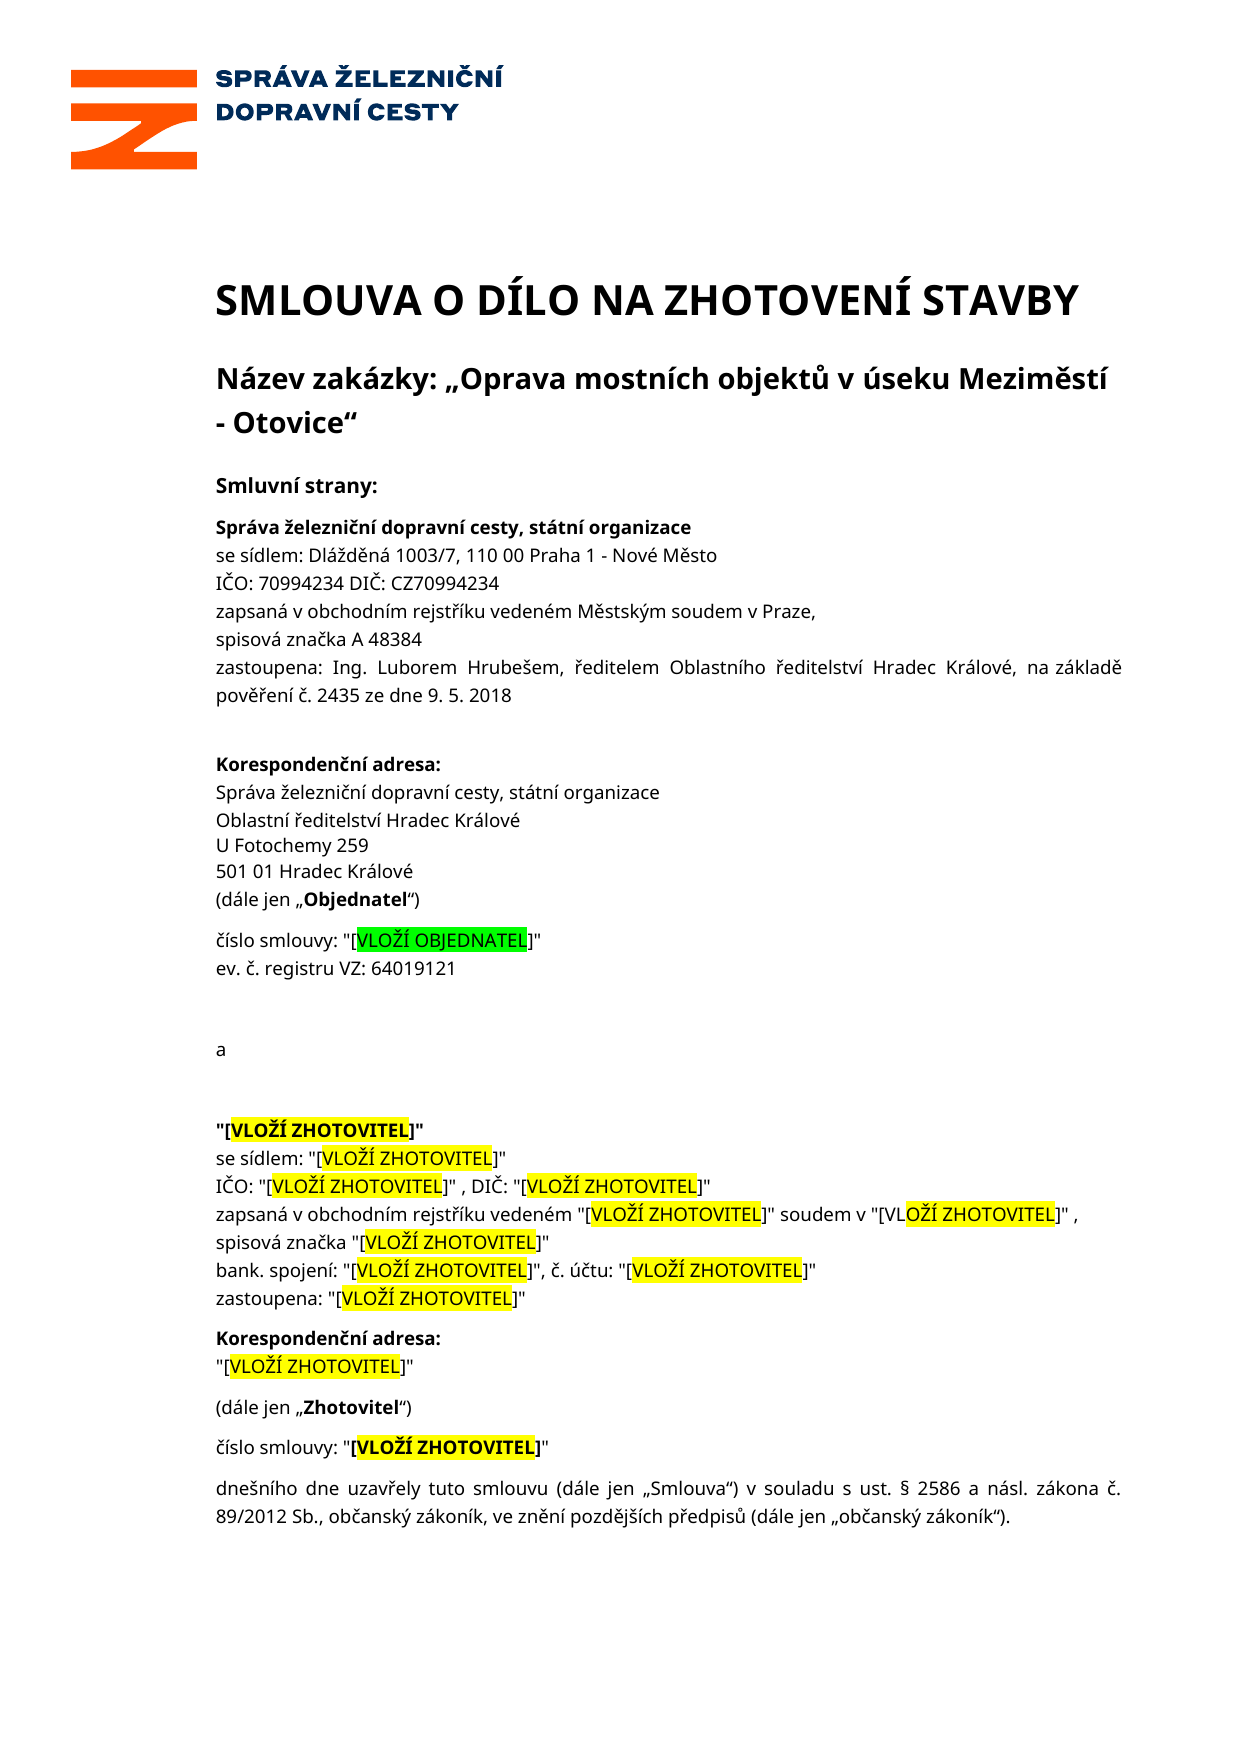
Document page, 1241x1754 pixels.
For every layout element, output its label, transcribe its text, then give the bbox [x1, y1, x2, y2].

text zapsaná v obchodním rejstříku vedeném "[VLOŽÍ ZHOTOVITEL]" soudem v "[VLOŽÍ ZHOTOVITEL]" , [216, 1201, 591, 1227]
text U Fotochemy 259 [216, 833, 1122, 858]
text Korespondenční adresa: [216, 751, 1122, 777]
text číslo smlouvy: "[VLOŽÍ OBJEDNATEL]" [216, 927, 357, 952]
text ev. č. registru VZ: 64019121 [216, 955, 1122, 980]
text IČO: "[VLOŽÍ ZHOTOVITEL]" , DIČ: "[VLOŽÍ ZHOTOVITEL]" [697, 1173, 1122, 1198]
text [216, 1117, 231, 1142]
text "[VLOŽÍ ZHOTOVITEL]" [400, 1354, 1122, 1379]
text Oblastní ředitelství Hradec Králové [216, 807, 1122, 833]
text číslo smlouvy: "[VLOŽÍ OBJEDNATEL]" [527, 927, 1122, 952]
text Korespondenční adresa: [216, 1326, 1122, 1351]
text číslo smlouvy: "[VLOŽÍ ZHOTOVITEL]" [216, 1435, 357, 1460]
text Smluvní strany: [216, 471, 1122, 499]
text (dále jen „Zhotovitel“) [216, 1394, 1122, 1420]
text IČO: 70994234 DIČ: CZ70994234 [216, 571, 1122, 596]
text "[VLOŽÍ ZHOTOVITEL]" [409, 1117, 1122, 1142]
text číslo smlouvy: "[VLOŽÍ ZHOTOVITEL]" [535, 1435, 1122, 1460]
text se sídlem: Dlážděná 1003/7, 110 00 Praha 1 - Nové Město [216, 543, 1122, 568]
text (dále jen „Objednatel“) [216, 886, 1122, 912]
text Název zakázky: „Oprava mostních objektů v úseku Meziměstí - Otovice“ [216, 358, 1122, 442]
text spisová značka "[VLOŽÍ ZHOTOVITEL]" [536, 1229, 1122, 1254]
text zapsaná v obchodním rejstříku vedeném Městským soudem v Praze, [216, 599, 1122, 624]
text 501 01 Hradec Králové [216, 858, 1122, 884]
text Správa železniční dopravní cesty, státní organizace [216, 779, 1122, 805]
text se sídlem: "[VLOŽÍ ZHOTOVITEL]" [216, 1145, 322, 1171]
text bank. spojení: "[VLOŽÍ ZHOTOVITEL]", č. účtu: "[VLOŽÍ ZHOTOVITEL]" [802, 1257, 1122, 1283]
text spisová značka "[VLOŽÍ ZHOTOVITEL]" [216, 1229, 365, 1254]
text SMLOUVA O DÍLO NA ZHOTOVENÍ STAVBY [216, 271, 1122, 328]
text spisová značka A 48384 [216, 627, 1122, 652]
text zastoupena: Ing. Luborem Hrubešem, ředitelem Oblastního ředitelství Hradec Králové, na základě pověření č. 2435 ze dne 9. 5. 2018 [216, 655, 1122, 708]
text dnešního dne uzavřely tuto smlouvu (dále jen „Smlouva“) v souladu s ust. § 2586 a násl. zákona č. 89/2012 Sb., občanský zákoník, ve znění pozdějších předpisů (dále jen „občanský zákoník“). [216, 1475, 1122, 1529]
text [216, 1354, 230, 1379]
text se sídlem: "[VLOŽÍ ZHOTOVITEL]" [492, 1145, 1122, 1171]
text a [216, 1036, 1122, 1061]
text zastoupena: "[VLOŽÍ ZHOTOVITEL]" [512, 1285, 1122, 1311]
text Správa železniční dopravní cesty, státní organizace [216, 514, 1122, 540]
text zastoupena: "[VLOŽÍ ZHOTOVITEL]" [216, 1285, 342, 1311]
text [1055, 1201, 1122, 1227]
